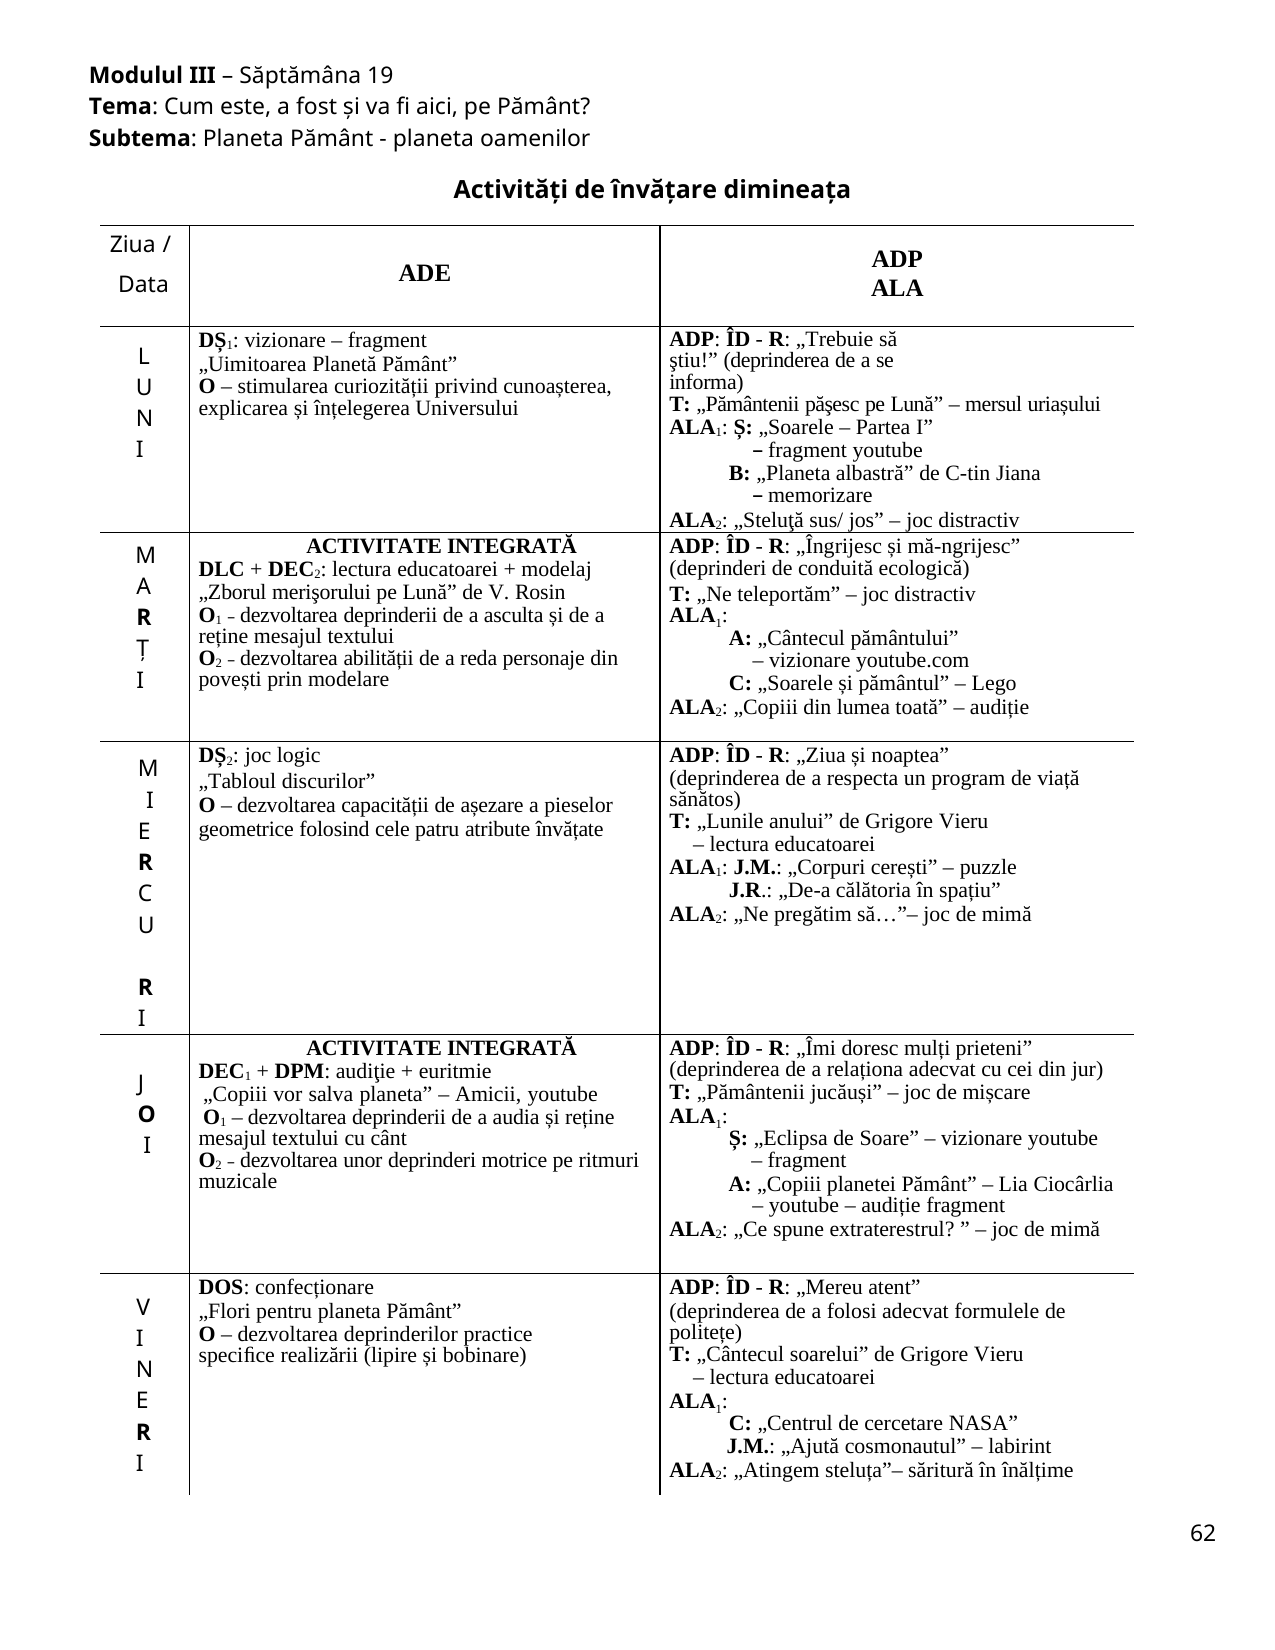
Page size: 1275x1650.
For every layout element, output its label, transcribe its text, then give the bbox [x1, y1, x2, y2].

table_header ADP ALA [661, 226, 1134, 326]
table_cell M I E R C U R I [100, 742, 189, 1034]
table_cell DOS: confecționare „Flori pentru planeta Pământ” O – dezvoltarea deprinderilor practice speciﬁce realizării (lipire și bobinare) [190, 1274, 659, 1495]
table_cell DȘ1: vizionare – fragment „Uimitoarea Planetă Pământ” O – stimularea curiozității privind cunoașterea, explicarea și înțelegerea Universului [190, 327, 659, 532]
table_cell ADP: ÎD - R: „Îmi doresc mulți prieteni” (deprinderea de a relaționa adecvat cu cei din jur) T: „Pământenii jucăuși” – joc de mișcare ALA1: Ș: „Eclipsa de Soare” – vizionare youtube – fragment A: „Copiii planetei Pământ” – Lia Ciocârlia – youtube – audiție fragment ALA2: „Ce spune extraterestrul? ” – joc de mimă [661, 1035, 1134, 1273]
text Activități de învățare dimineața [89, 172, 1216, 206]
text Modulul III – Săptămâna 19 [89, 59, 1205, 90]
table_cell ACTIVITATE INTEGRATĂ DEC1 + DPM: audiţie + euritmie „Copiii vor salva planeta” – Amicii, youtube O1 – dezvoltarea deprinderii de a audia și reține mesajul textului cu cânt O2 ˗ dezvoltarea unor deprinderi motrice pe ritmuri muzicale [190, 1035, 659, 1273]
text Tema: Cum este, a fost și va fi aici, pe Pământ? [89, 90, 1205, 122]
table_cell J O I [100, 1035, 189, 1273]
table_cell ADP: ÎD - R: „Mereu atent” (deprinderea de a folosi adecvat formulele de politețe) T: „Cântecul soarelui” de Grigore Vieru – lectura educatoarei ALA1: C: „Centrul de cercetare NASA” J.M.: „Ajută cosmonautul” – labirint ALA2: „Atingem steluța”– săritură în înălțime [661, 1274, 1134, 1495]
table_cell ADP: ÎD - R: „Îngrijesc și mă-ngrijesc” (deprinderi de conduită ecologică) T: „Ne teleportăm” – joc distractiv ALA1: A: „Cântecul pământului” – vizionare youtube.com C: „Soarele și pământul” – Lego ALA2: „Copiii din lumea toată” – audiție [661, 533, 1134, 741]
table_cell M A R Ț I [100, 533, 189, 741]
table_header ADE [190, 226, 659, 326]
table_cell L U N I [100, 327, 189, 532]
table_cell DȘ2: joc logic „Tabloul discurilor” O – dezvoltarea capacității de așezare a pieselor geometrice folosind cele patru atribute învățate [190, 742, 659, 1034]
table_header Ziua / Data [100, 226, 189, 326]
table_cell ACTIVITATE INTEGRATĂ DLC + DEC2: lectura educatoarei + modelaj „Zborul merişorului pe Lună” de V. Rosin O1 ˗ dezvoltarea deprinderii de a asculta și de a reține mesajul textului O2 ˗ dezvoltarea abilității de a reda personaje din povești prin modelare [190, 533, 659, 741]
text Subtema: Planeta Pământ - planeta oamenilor [89, 122, 1216, 153]
table_cell ADP: ÎD - R: „Trebuie să ştiu!” (deprinderea de a se informa) T: „Pământenii păşesc pe Lună” – mersul uriașului ALA1: Ș: „Soarele – Partea I” fragment youtube B: „Planeta albastră” de C-tin Jiana memorizare ALA2: „Steluţă sus/ jos” – joc distractiv [661, 327, 1134, 532]
table_cell ADP: ÎD - R: „Ziua și noaptea” (deprinderea de a respecta un program de viață sănătos) T: „Lunile anului” de Grigore Vieru – lectura educatoarei ALA1: J.M.: „Corpuri cerești” – puzzle J.R.: „De-a călătoria în spațiu” ALA2: „Ne pregătim să…”– joc de mimă [661, 742, 1134, 1034]
table_cell V I N E R I [100, 1274, 189, 1495]
